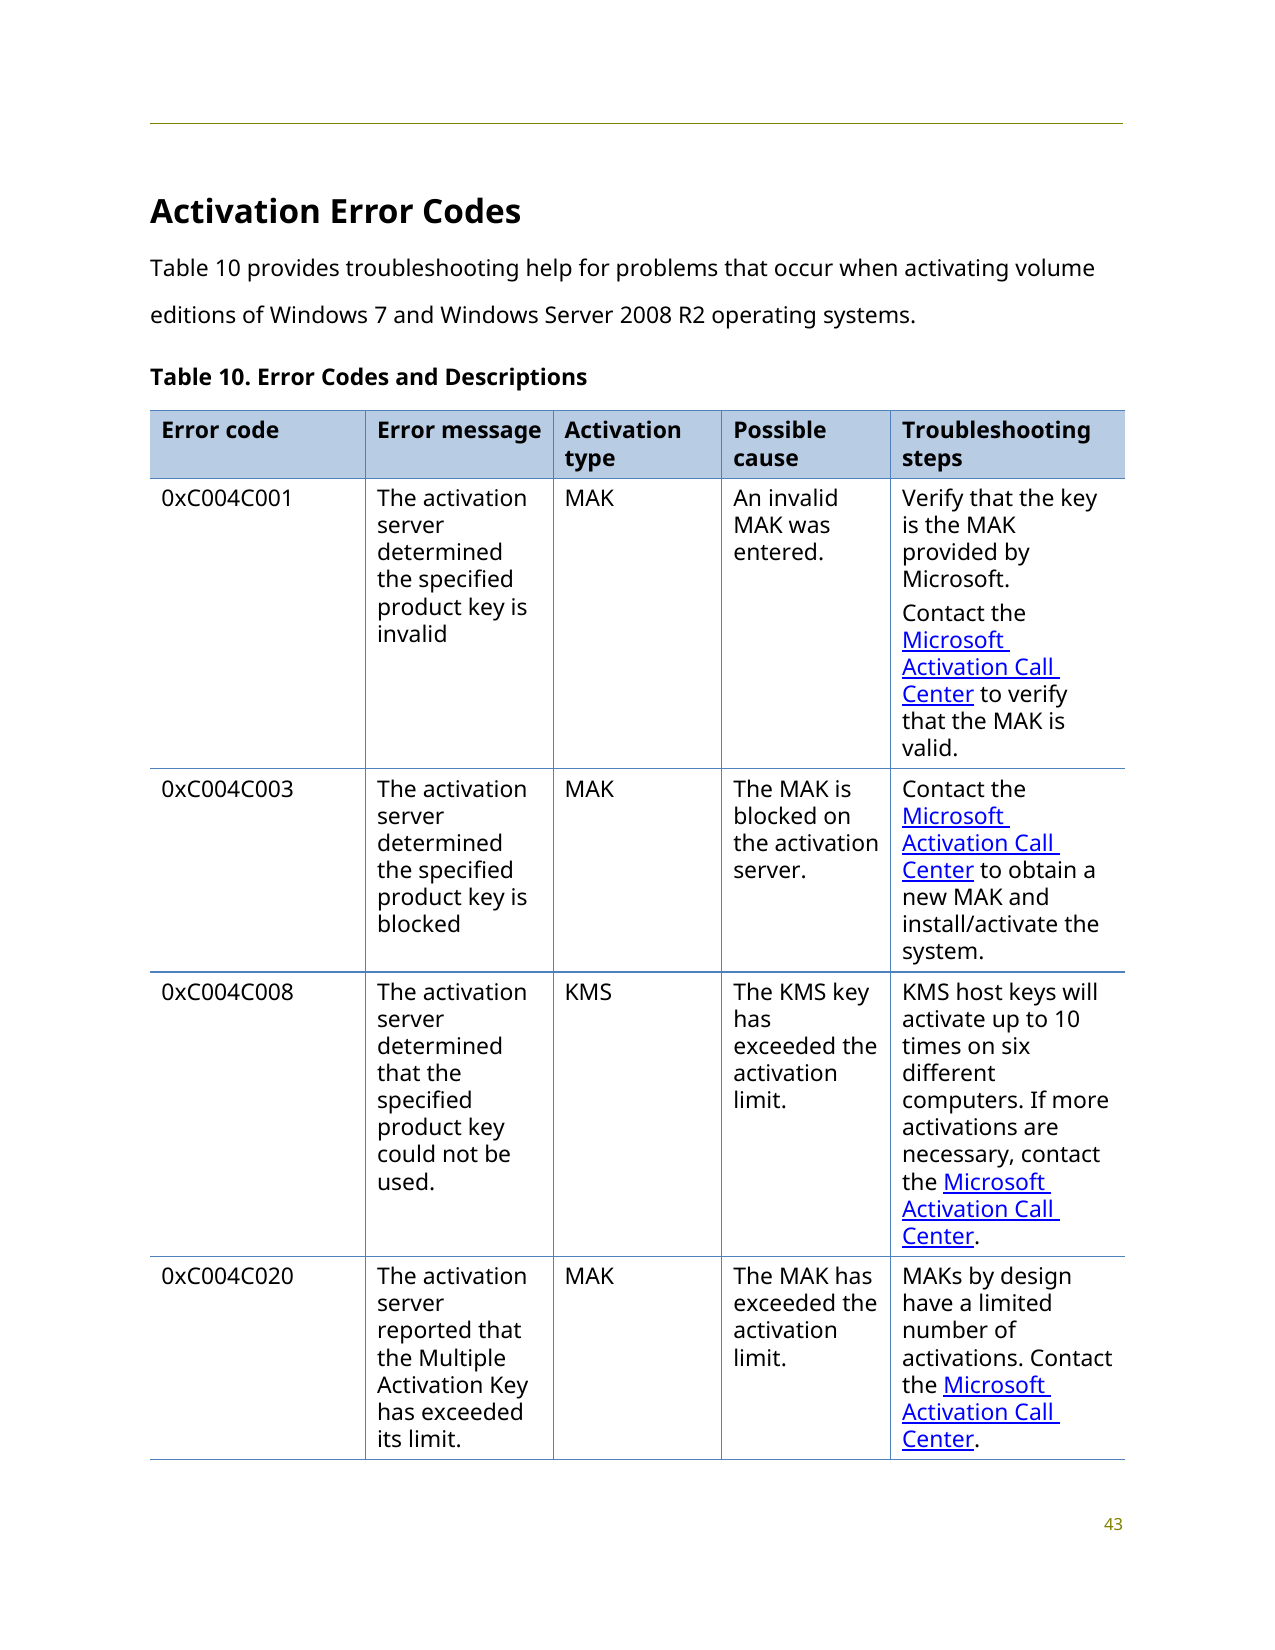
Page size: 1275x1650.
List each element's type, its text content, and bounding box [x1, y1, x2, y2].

table_cell The activation server determined the specified product key is blocked [366, 769, 553, 971]
text Table 10 provides troubleshooting help for problems that occur when activating volume editions of Windows 7 and Windows Server 2008 R2 operating systems. [150, 252, 1125, 330]
table_header Troubleshooting steps [891, 411, 1125, 478]
table_cell 0xC004C001 [150, 479, 365, 768]
table_cell The activation server determined the specified product key is invalid [366, 479, 553, 768]
table_cell 0xC004C003 [150, 769, 365, 971]
table_cell An invalid MAK was entered. [722, 479, 890, 768]
table_cell The activation server determined that the specified product key could not be used. [366, 973, 553, 1256]
table_cell Verify that the key is the MAK provided by Microsoft. Contact the Microsoft Activation Call Center to verify that the MAK is valid. [891, 479, 1125, 768]
table_cell 0xC004C008 [150, 973, 365, 1256]
table_header Possible cause [722, 411, 890, 478]
table_header Activation type [554, 411, 721, 478]
table_cell MAK [554, 1257, 721, 1459]
table_cell The activation server reported that the Multiple Activation Key has exceeded its limit. [366, 1257, 553, 1459]
table_cell MAK [554, 479, 721, 768]
table_header Error code [150, 411, 365, 478]
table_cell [722, 1257, 890, 1459]
table_cell The MAK is blocked on the activation server. [722, 769, 890, 971]
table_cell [891, 1257, 1125, 1459]
table_cell MAK [554, 769, 721, 971]
subtitle Activation Error Codes [150, 187, 1125, 233]
table_header Error message [366, 411, 553, 478]
table_cell KMS host keys will activate up to 10 times on six different computers. If more activations are necessary, contact the Microsoft Activation Call Center. [891, 973, 1125, 1256]
table_cell The KMS key has exceeded the activation limit. [722, 973, 890, 1256]
table_cell KMS [554, 973, 721, 1256]
table_cell Contact the Microsoft Activation Call Center to obtain a new MAK and install/activate the system. [891, 769, 1125, 971]
table_cell 0xC004C020 [150, 1257, 365, 1459]
text Table 10. Error Codes and Descriptions [150, 364, 1125, 391]
